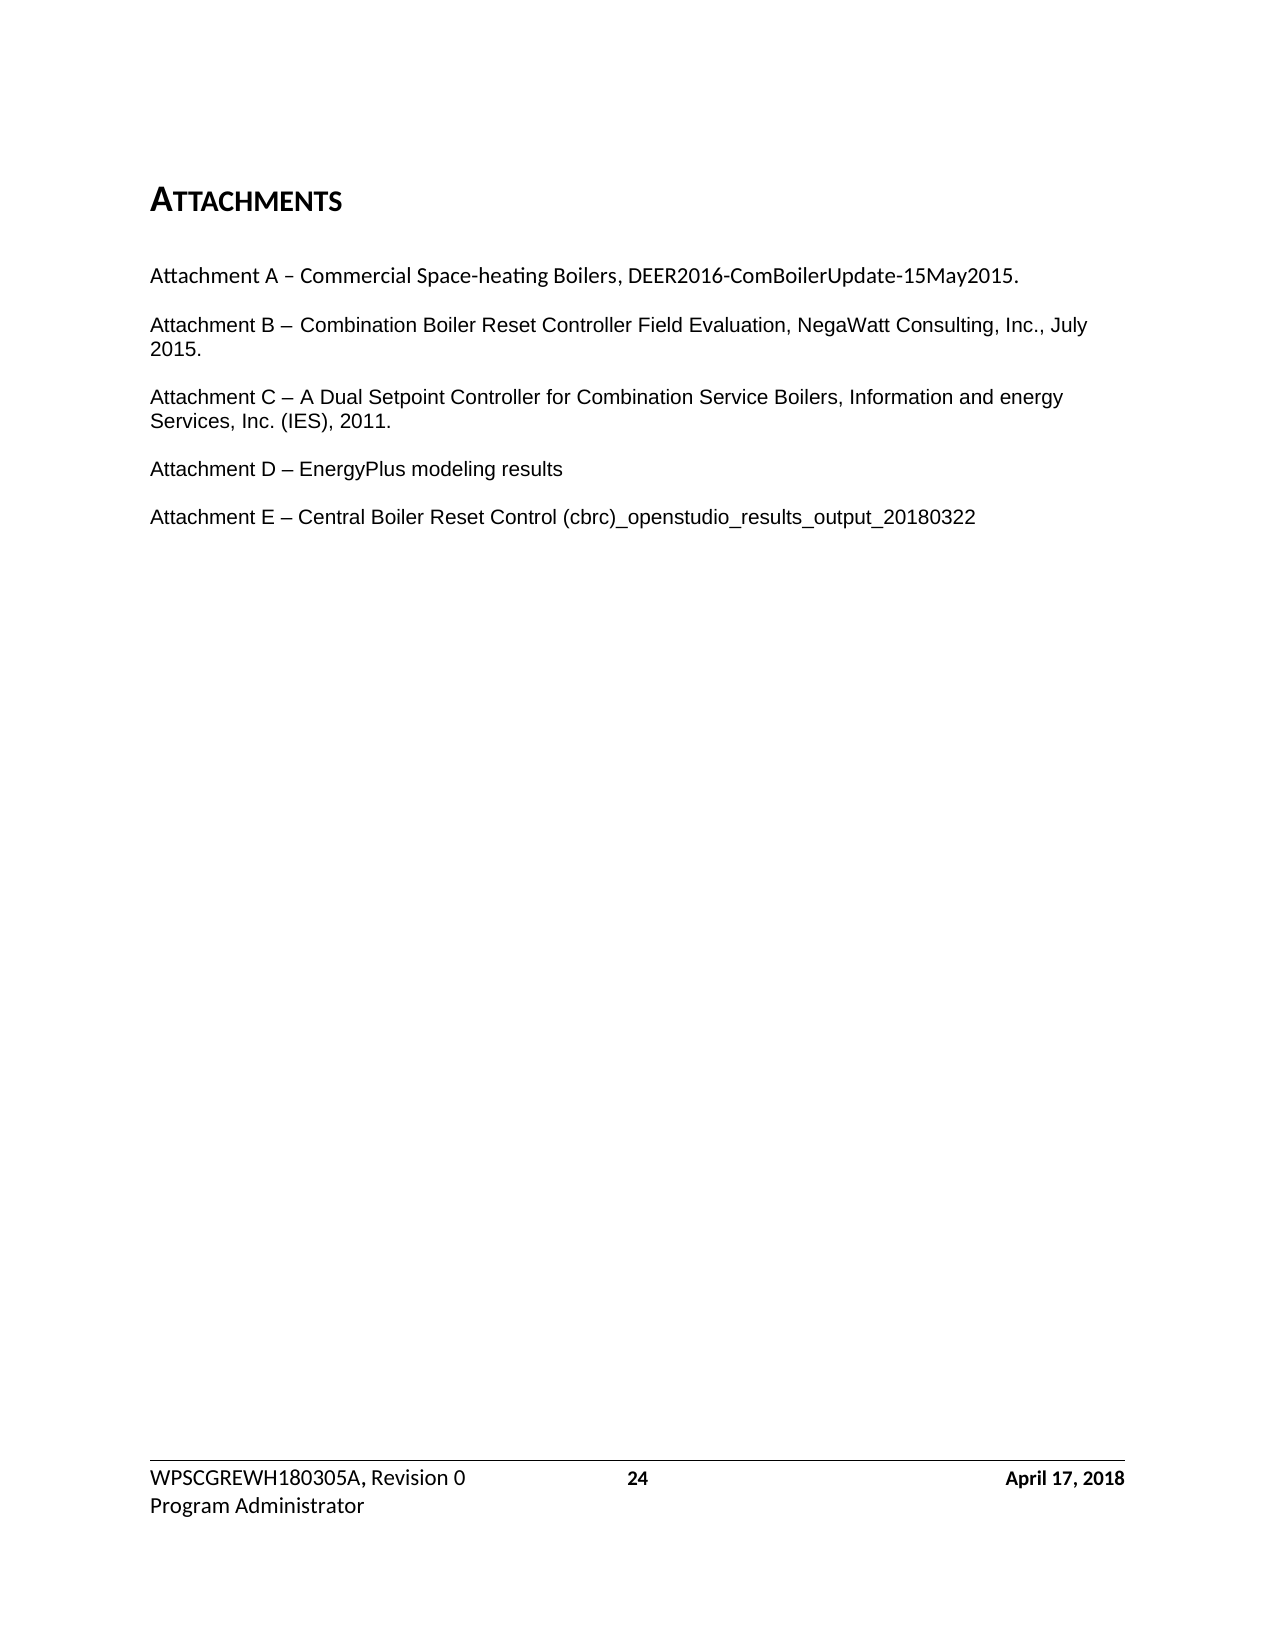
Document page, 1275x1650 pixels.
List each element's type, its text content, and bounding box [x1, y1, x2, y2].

text Attachment B – Combination Boiler Reset Controller Field Evaluation, NegaWatt Consulting, Inc., July 2015. [150, 313, 1125, 361]
text Attachment C – A Dual Setpoint Controller for Combination Service Boilers, Information and energy Services, Inc. (IES), 2011. [150, 385, 1125, 433]
text Attachment A – Commercial Space-heating Boilers, DEER2016-ComBoilerUpdate-15May2015. [150, 261, 1125, 289]
subtitle Attachments [150, 175, 1125, 221]
text Attachment E – Central Boiler Reset Control (cbrc)_openstudio_results_output_20180322 [150, 505, 1125, 529]
text Attachment D – EnergyPlus modeling results [150, 457, 1125, 481]
